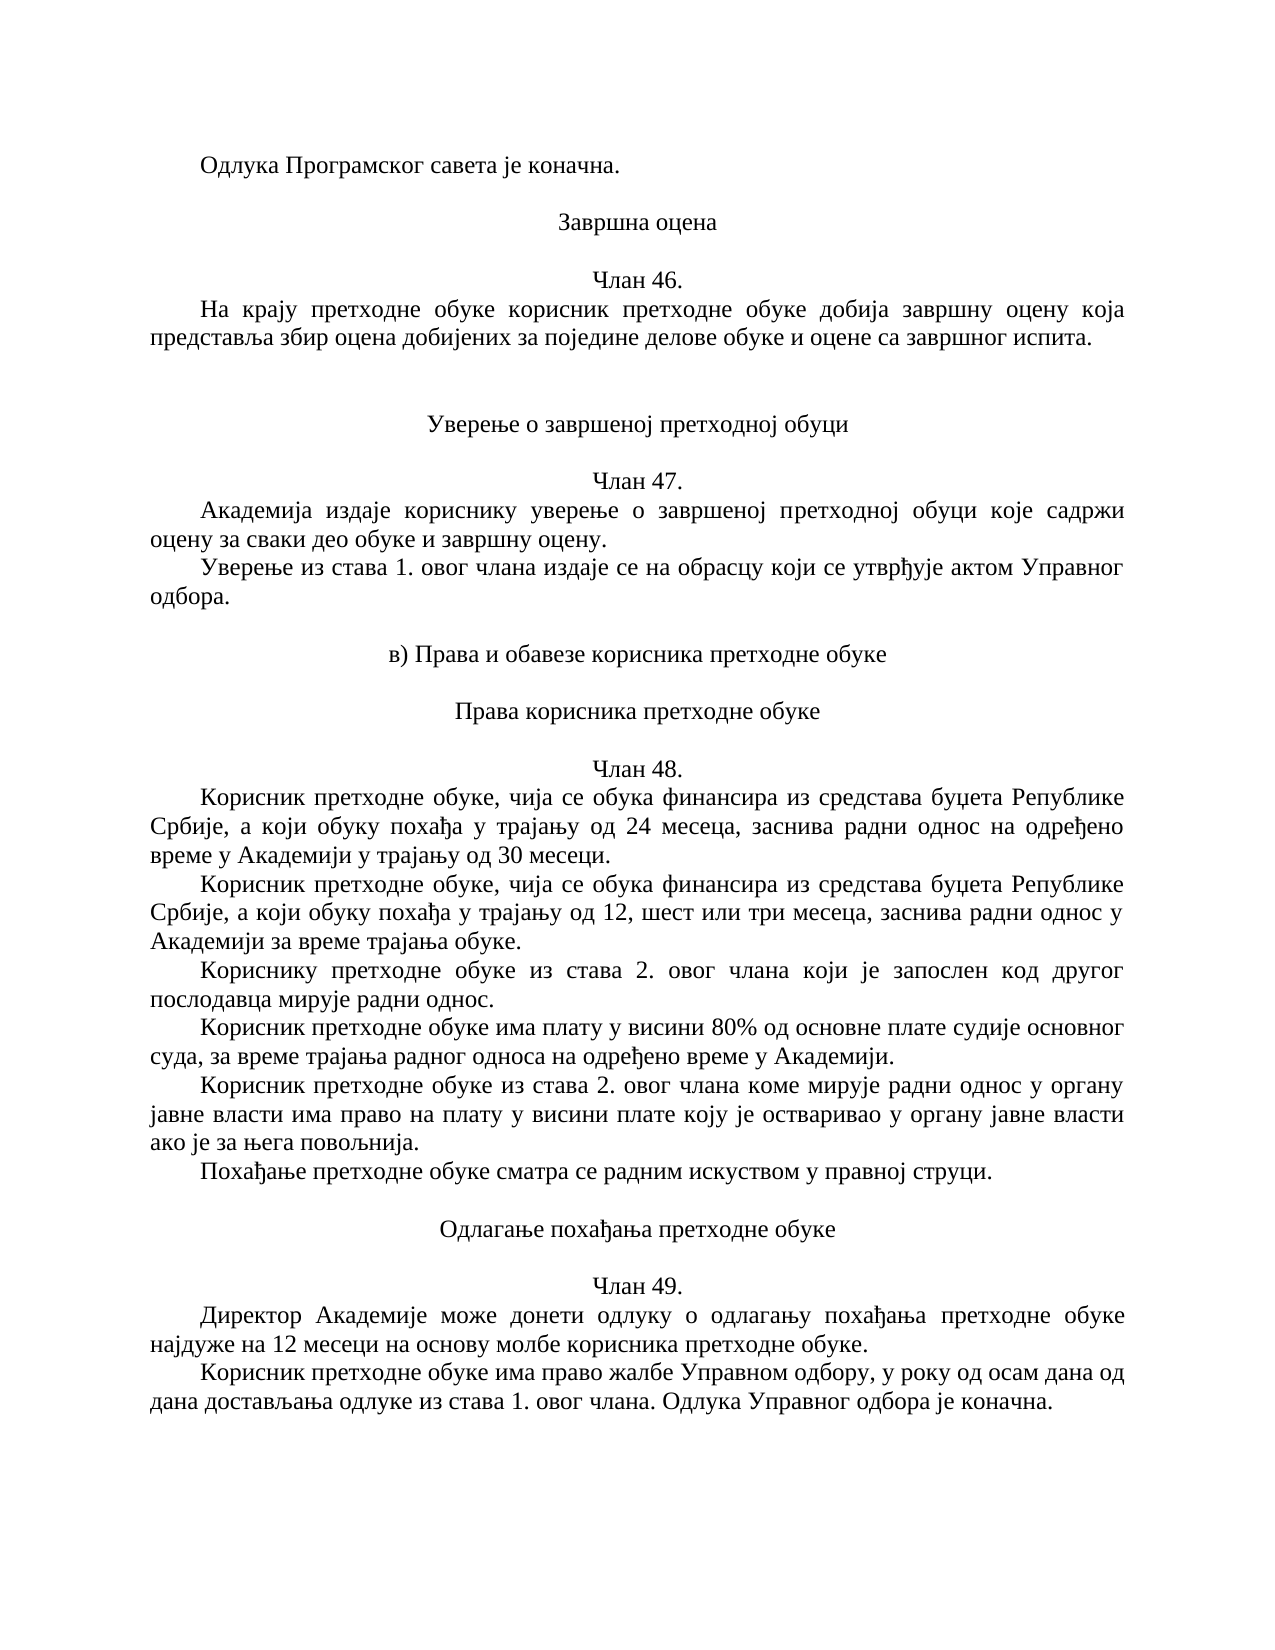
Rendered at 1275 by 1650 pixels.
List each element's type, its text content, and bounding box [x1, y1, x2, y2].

text Члан 49. [150, 1271, 1125, 1300]
text Завршна оцена [150, 207, 1125, 236]
text в) Права и обавезе корисника претходне обуке [150, 639, 1125, 667]
text Академија издаје кориснику уверење о завршеној претходној обуци које садржи оцену за сваки део обуке и завршну оцену. [150, 495, 1125, 552]
text Члан 48. [150, 754, 1125, 782]
text Корисник претходне обуке има право жалбе Управном одбору, у року од осам дана од дана достављања одлуке из става 1. овог члана. Одлука Управног одбора је коначна. [150, 1357, 1125, 1415]
text Корисник претходне обуке има плату у висини 80% од основне плате судије основног суда, за време трајања радног односа на одређено време у Академији. [150, 1012, 1125, 1070]
text Директор Академије може донети одлуку о одлагању похађања претходне обуке најдуже на 12 месеци на основу молбе корисника претходне обуке. [150, 1300, 1125, 1357]
text Кориснику претходне обуке из става 2. овог члана који је запослен код другог послодавца мирује радни однос. [150, 955, 1125, 1012]
text На крају претходне обуке корисник претходне обуке добија завршну оцену која представља збир оцена добијених за поједине делове обуке и оцене са завршног испита. [150, 294, 1125, 351]
text Одлагање похађања претходне обуке [150, 1214, 1125, 1242]
text Уверење из става 1. овог члана издаје се на обрасцу који се утврђује актом Управног одбора. [150, 552, 1125, 610]
text Корисник претходне обуке, чија се обука финансира из средстава буџета Републике Србије, а који обуку похађа у трајању од 24 месеца, заснива радни однос на одређено време у Академији у трајању од 30 месеци. [150, 782, 1125, 869]
text Похађање претходне обуке сматра се радним искуством у правној струци. [150, 1156, 1125, 1185]
text Права корисника претходне обуке [150, 696, 1125, 725]
text Уверење о завршеној претходној обуци [150, 409, 1125, 437]
text Члан 46. [150, 265, 1125, 294]
text Корисник претходне обуке, чија се обука финансира из средстава буџета Републике Србије, а који обуку похађа у трајању од 12, шест или три месеца, заснива радни однос у Академији за време трајања обуке. [150, 869, 1125, 955]
text Корисник претходне обуке из става 2. овог члана коме мирује радни однос у органу јавне власти има право на плату у висини плате коју је остваривао у органу јавне власти ако је за њега повољнија. [150, 1070, 1125, 1156]
text Одлука Програмског савета је коначна. [150, 150, 1125, 179]
text Члан 47. [150, 466, 1125, 495]
